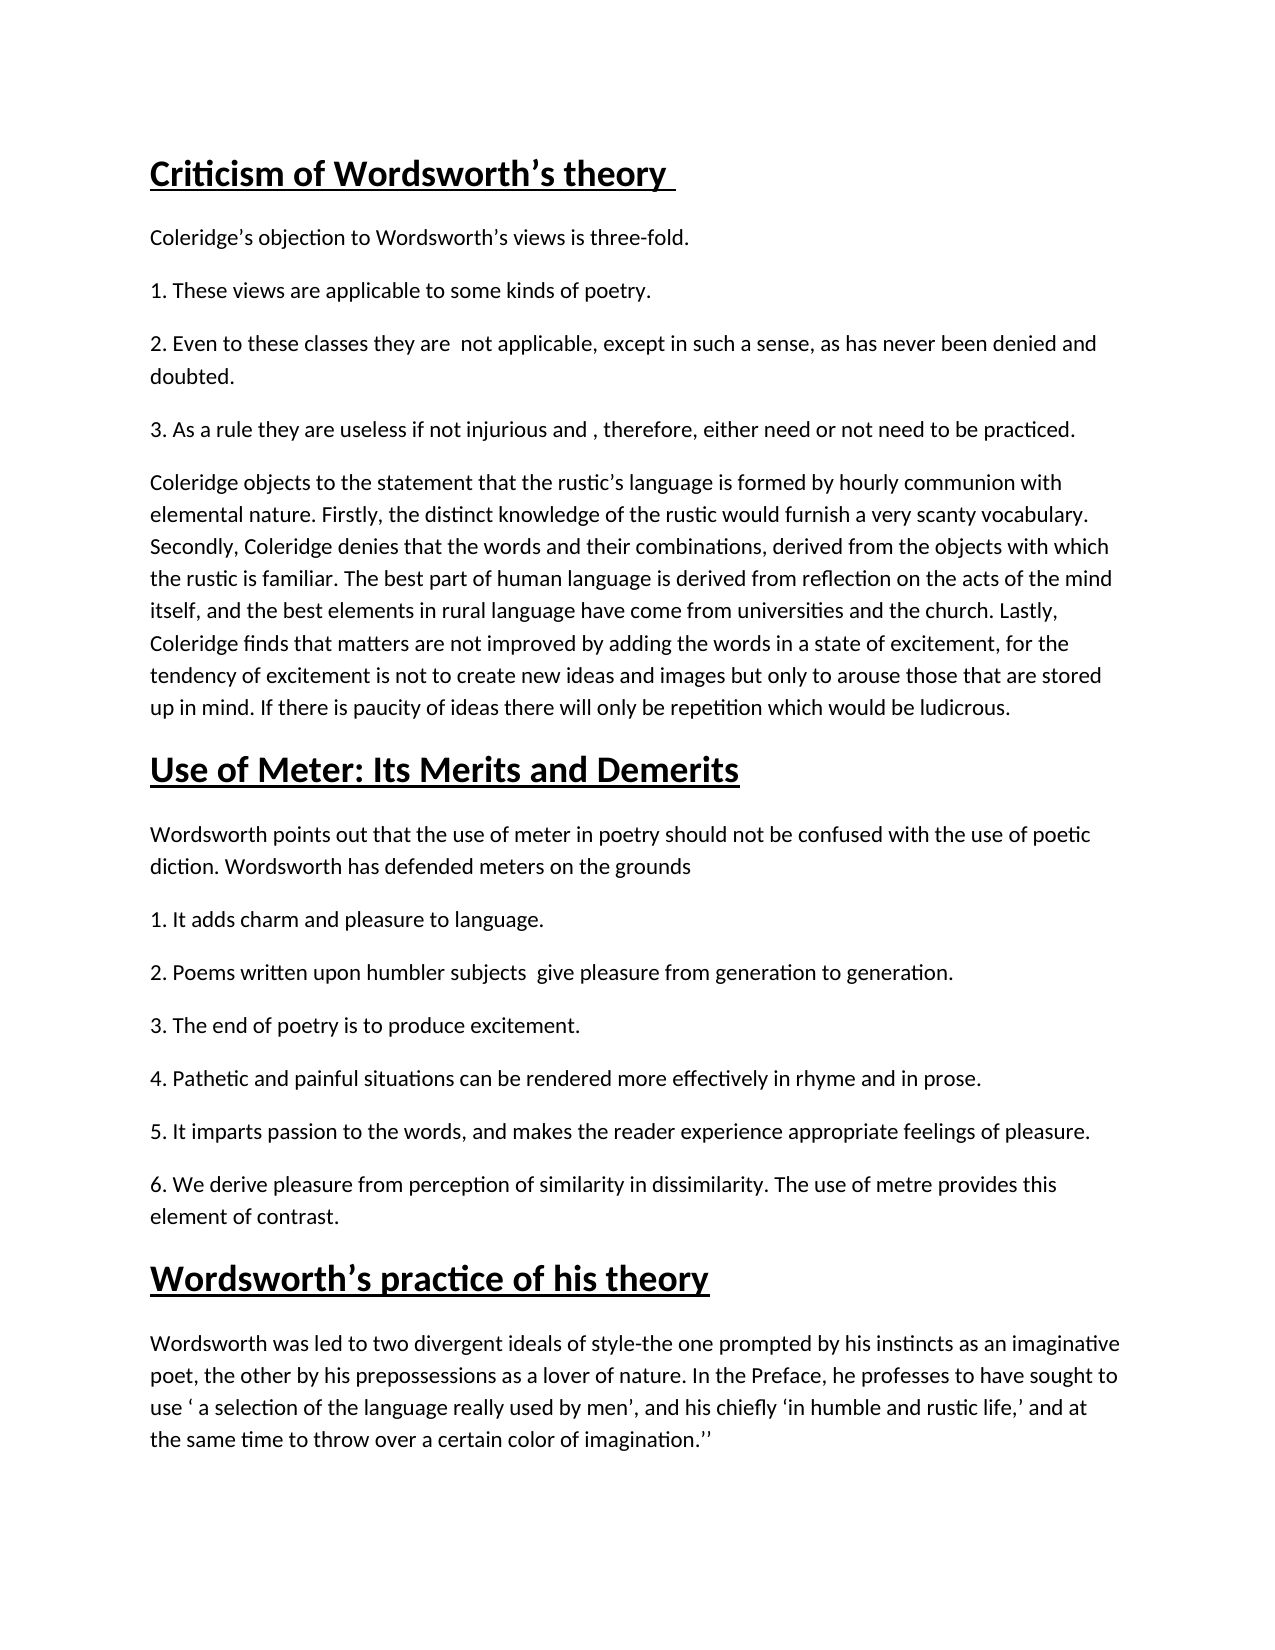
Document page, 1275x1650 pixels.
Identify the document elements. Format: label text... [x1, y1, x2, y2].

text Criticism of Wordsworth’s theory [150, 150, 1125, 196]
text Wordsworth was led to two divergent ideals of style-the one prompted by his instincts as an imaginative poet, the other by his prepossessions as a lover of nature. In the Preface, he professes to have sought to use ‘ a selection of the language really used by men’, and his chiefly ‘in humble and rustic life,’ and at the same time to throw over a certain color of imagination.’’ [150, 1329, 1125, 1453]
text Wordsworth points out that the use of meter in poetry should not be confused with the use of poetic diction. Wordsworth has defended meters on the grounds [150, 820, 1125, 880]
text 2. Even to these classes they are not applicable, except in such a sense, as has never been denied and doubted. [150, 329, 1125, 390]
text 4. Pathetic and painful situations can be rendered more effectively in rhyme and in prose. [150, 1064, 1125, 1092]
text 6. We derive pleasure from perception of similarity in dissimilarity. The use of metre provides this element of contrast. [150, 1170, 1125, 1230]
text Coleridge objects to the statement that the rustic’s language is formed by hourly communion with elemental nature. Firstly, the distinct knowledge of the rustic would furnish a very scanty vocabulary. Secondly, Coleridge denies that the words and their combinations, derived from the objects with which the rustic is familiar. The best part of human language is derived from reflection on the acts of the mind itself, and the best elements in rural language have come from universities and the church. Lastly, Coleridge finds that matters are not improved by adding the words in a state of excitement, for the tendency of excitement is not to create new ideas and images but only to arouse those that are stored up in mind. If there is paucity of ideas there will only be repetition which would be ludicrous. [150, 468, 1125, 721]
text 2. Poems written upon humbler subjects give pleasure from generation to generation. [150, 958, 1125, 986]
text 3. The end of poetry is to produce excitement. [150, 1011, 1125, 1039]
text 5. It imparts passion to the words, and makes the reader experience appropriate feelings of pleasure. [150, 1117, 1125, 1145]
text Wordsworth’s practice of his theory [150, 1255, 1125, 1301]
text 1. These views are applicable to some kinds of poetry. [150, 277, 1125, 304]
text 1. It adds charm and pleasure to language. [150, 905, 1125, 933]
text 3. As a rule they are useless if not injurious and , therefore, either need or not need to be practiced. [150, 415, 1125, 443]
text Coleridge’s objection to Wordsworth’s views is three-fold. [150, 223, 1125, 252]
text Use of Meter: Its Merits and Demerits [150, 746, 1125, 792]
